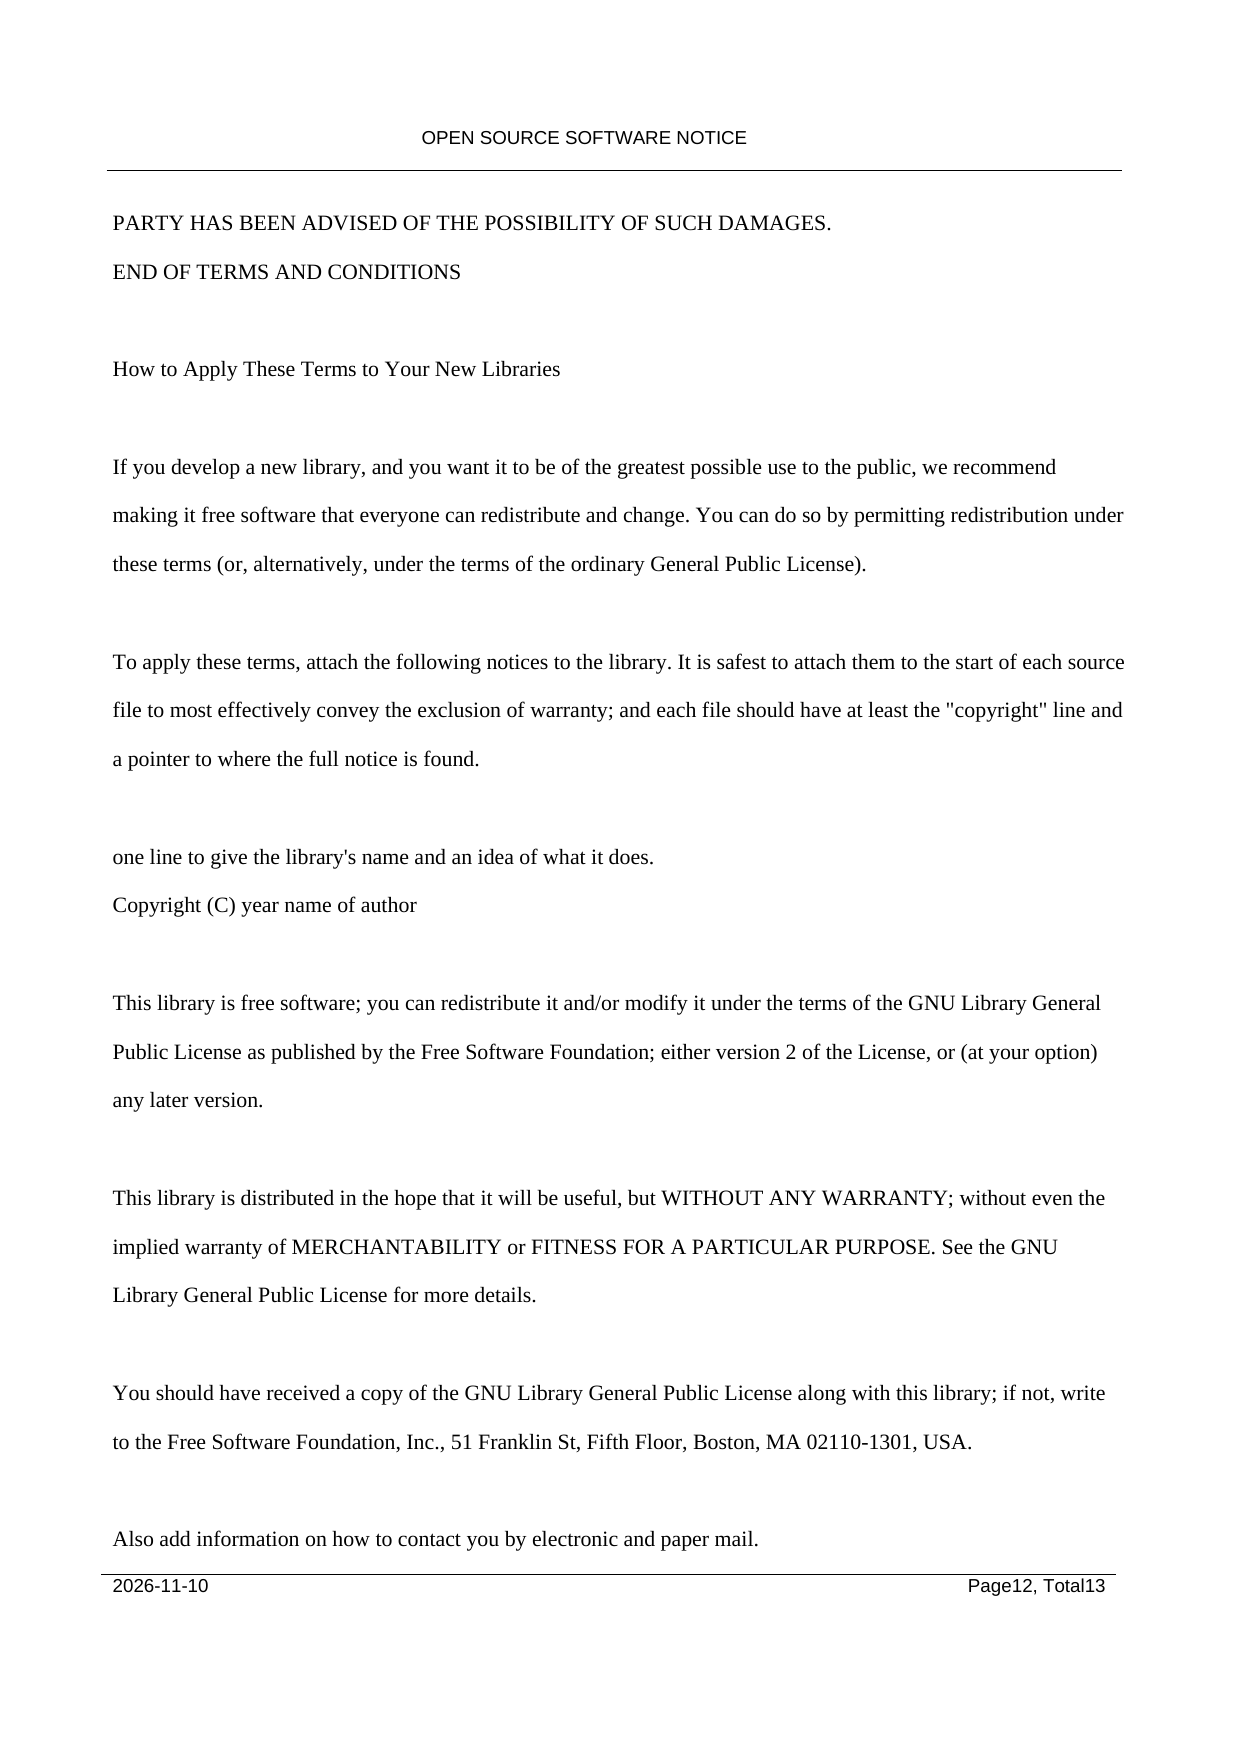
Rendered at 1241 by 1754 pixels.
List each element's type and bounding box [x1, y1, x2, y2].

text [112, 206, 1128, 1555]
